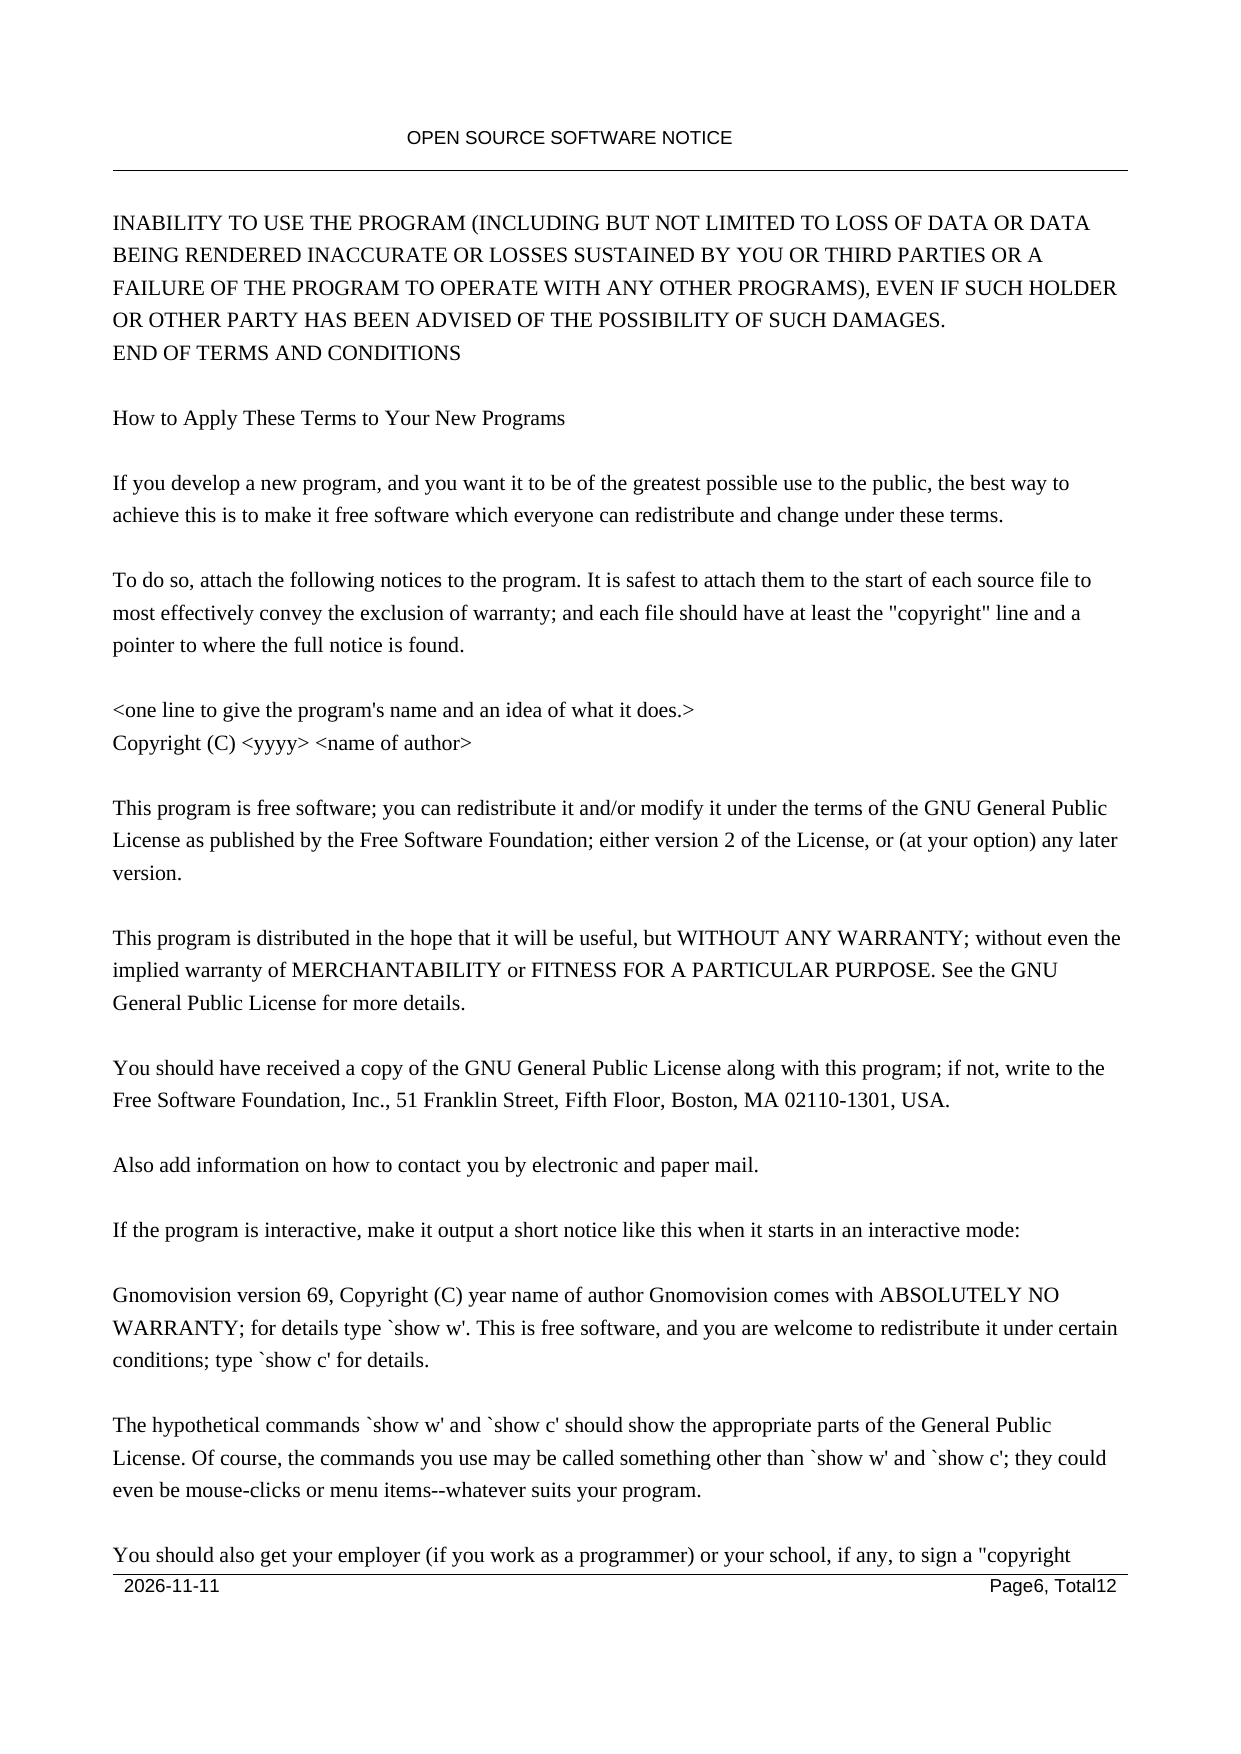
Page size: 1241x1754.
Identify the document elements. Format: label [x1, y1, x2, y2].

text [112, 206, 1128, 1571]
